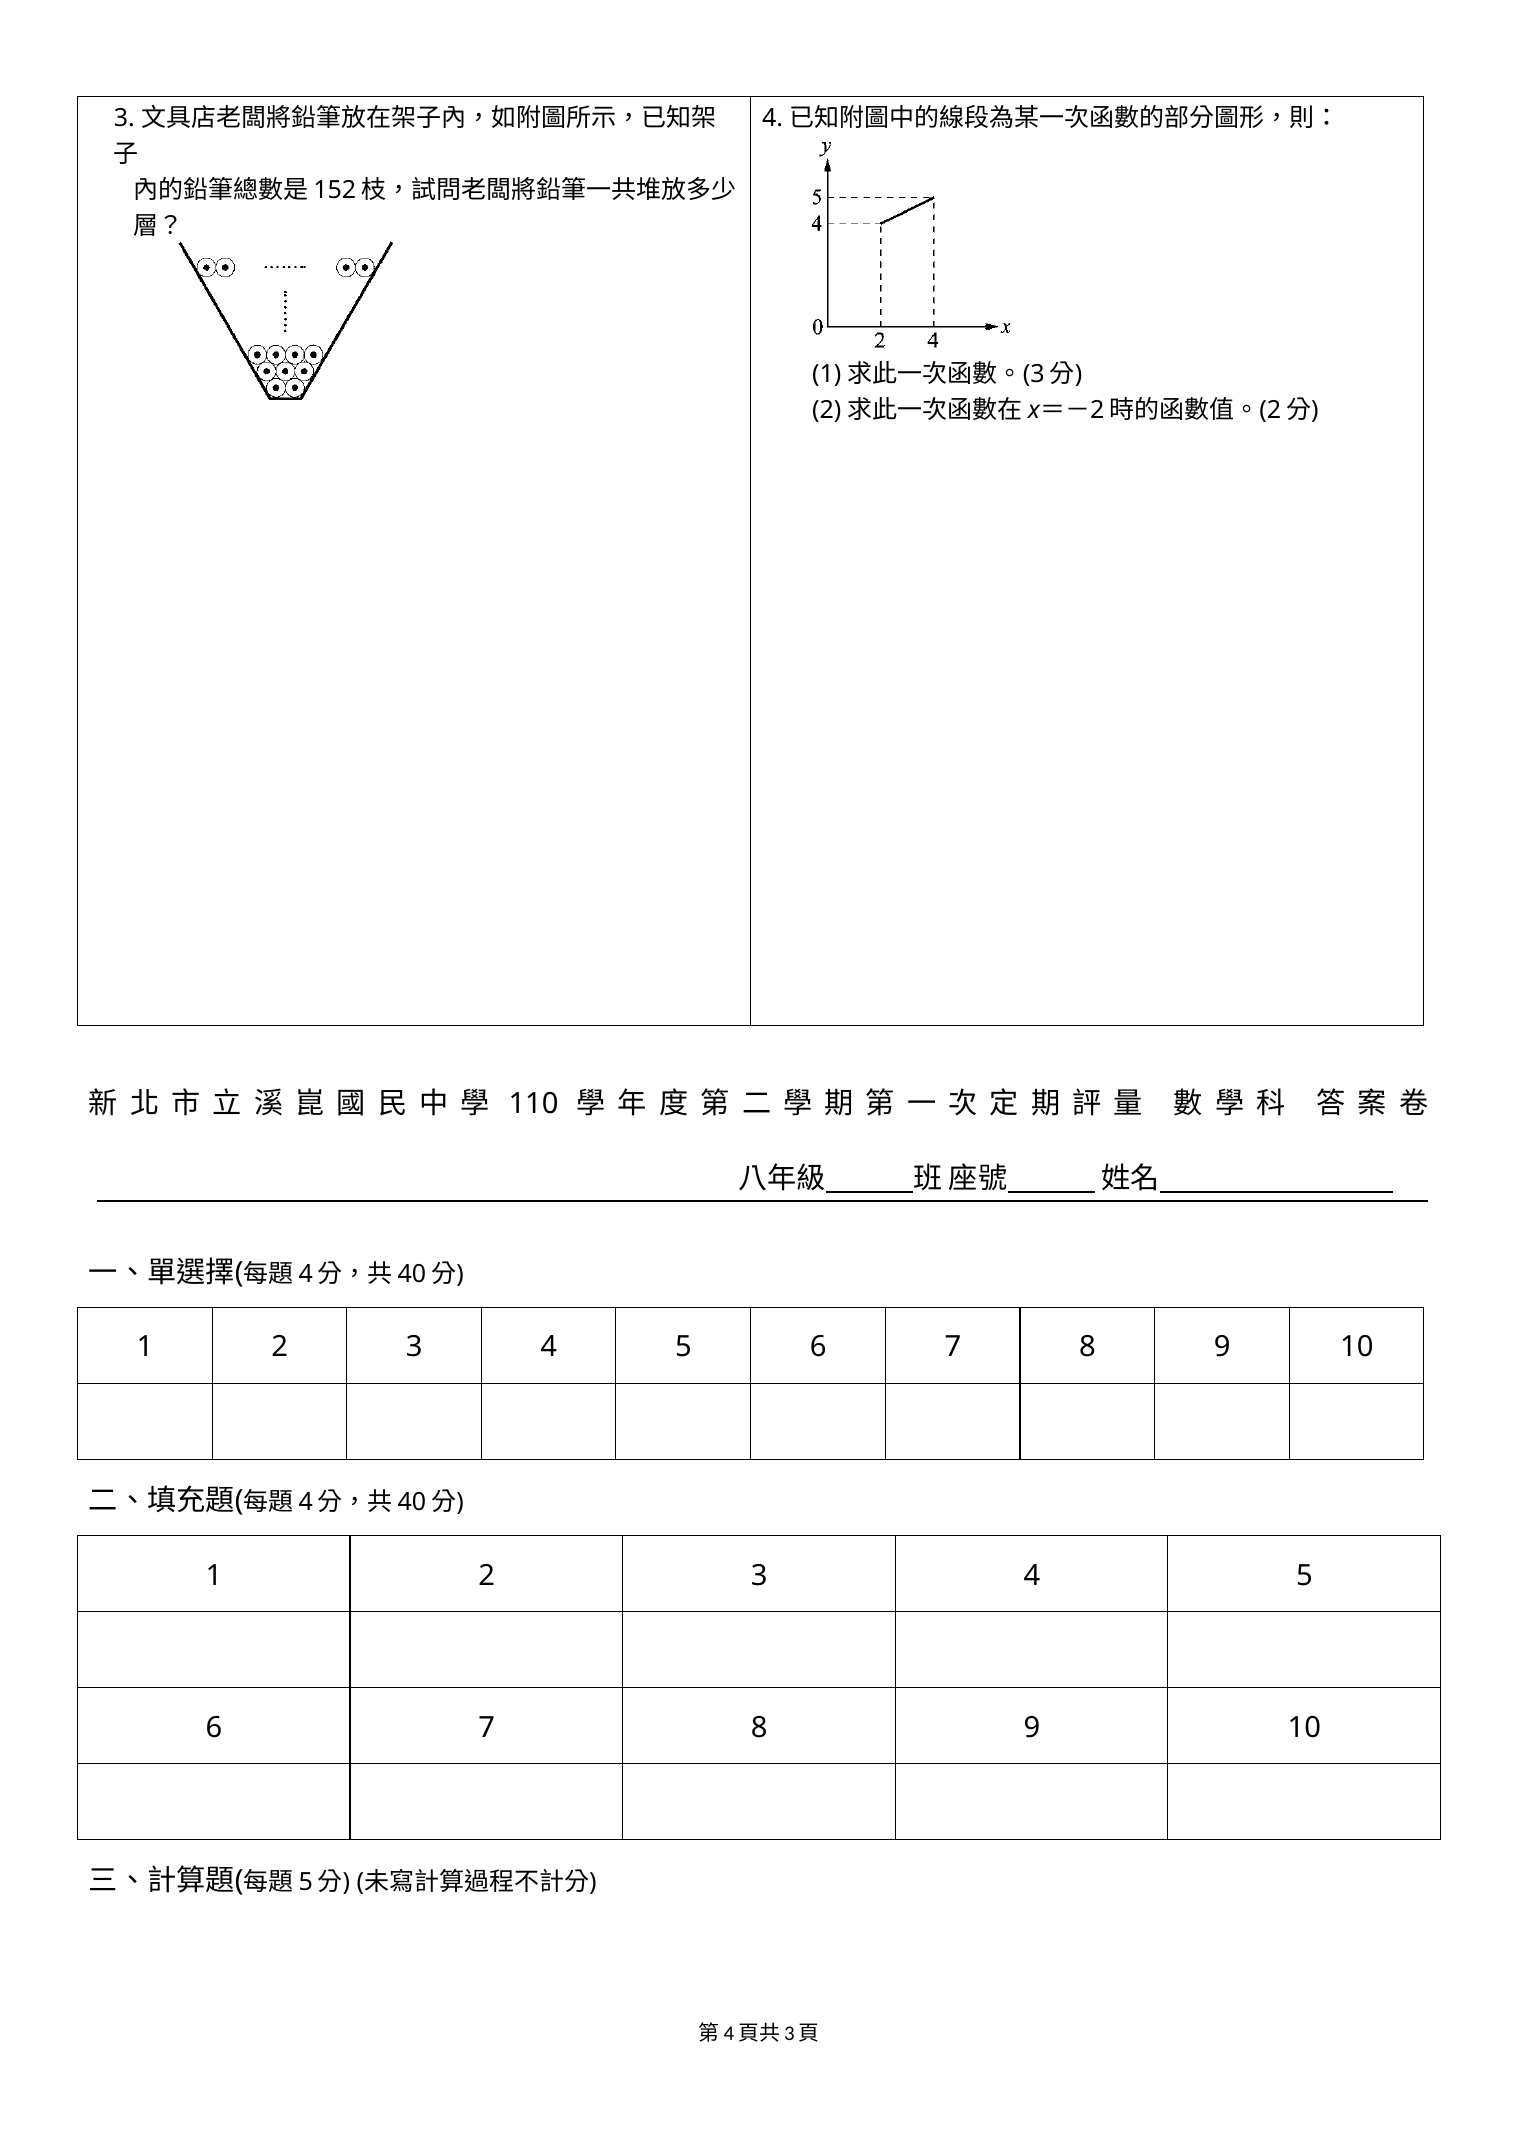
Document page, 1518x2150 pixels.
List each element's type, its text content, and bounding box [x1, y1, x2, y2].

table_cell [213, 1384, 346, 1459]
table_cell [886, 1384, 1019, 1459]
table_header 6 [751, 1308, 885, 1383]
table_cell 8 [623, 1688, 895, 1763]
table_header 2 [213, 1308, 346, 1383]
text 新北市立溪崑國民中學110學年度第二學期第一次定期評量 數學科 答案卷 [89, 1063, 1429, 1138]
table_cell [78, 1612, 349, 1687]
text 三、計算題(每題5分) (未寫計算過程不計分) [89, 1840, 1429, 1915]
table_header 8 [1021, 1308, 1154, 1383]
table_cell [1021, 1384, 1154, 1459]
table_header 7 [886, 1308, 1019, 1383]
table_header 4 [896, 1536, 1167, 1611]
table_cell 3. 文具店老闆將鉛筆放在架子內，如附圖所示，已知架子 內的鉛筆總數是152枝，試問老闆將鉛筆一共堆放多少 層？ [78, 97, 750, 1025]
table_cell [78, 1764, 349, 1839]
table_header 3 [347, 1308, 481, 1383]
table_cell [616, 1384, 750, 1459]
table_cell 10 [1168, 1688, 1440, 1763]
table_header 5 [616, 1308, 750, 1383]
table_header 10 [1290, 1308, 1423, 1383]
table_header 1 [78, 1536, 349, 1611]
table_cell [482, 1384, 615, 1459]
table_cell 4. 已知附圖中的線段為某一次函數的部分圖形，則： (1) 求此一次函數。(3分) (2) 求此一次函數在x＝－2時的函數值。(2分) [751, 97, 1423, 1025]
table_header 4 [482, 1308, 615, 1383]
table_cell [351, 1764, 622, 1839]
table_cell [351, 1612, 622, 1687]
table_cell [1290, 1384, 1423, 1459]
table_cell 9 [896, 1688, 1167, 1763]
table_cell [78, 1384, 212, 1459]
table_cell [623, 1764, 895, 1839]
table_cell [1168, 1612, 1440, 1687]
table_cell 6 [78, 1688, 349, 1763]
table_cell [1155, 1384, 1289, 1459]
table_header 9 [1155, 1308, 1289, 1383]
table_header 3 [623, 1536, 895, 1611]
table_cell [896, 1612, 1167, 1687]
table_cell [623, 1612, 895, 1687]
text 一、單選擇(每題4分，共40分) [89, 1232, 1429, 1307]
table_cell 7 [351, 1688, 622, 1763]
table_header 5 [1168, 1536, 1440, 1611]
table_cell [1168, 1764, 1440, 1839]
text 二、填充題(每題4分，共40分) [89, 1460, 1429, 1535]
table_cell [347, 1384, 481, 1459]
table_header 1 [78, 1308, 212, 1383]
table_cell [751, 1384, 885, 1459]
table_header 2 [351, 1536, 622, 1611]
table_cell [896, 1764, 1167, 1839]
text 八年級 班 座號 姓名 [738, 1138, 1429, 1213]
